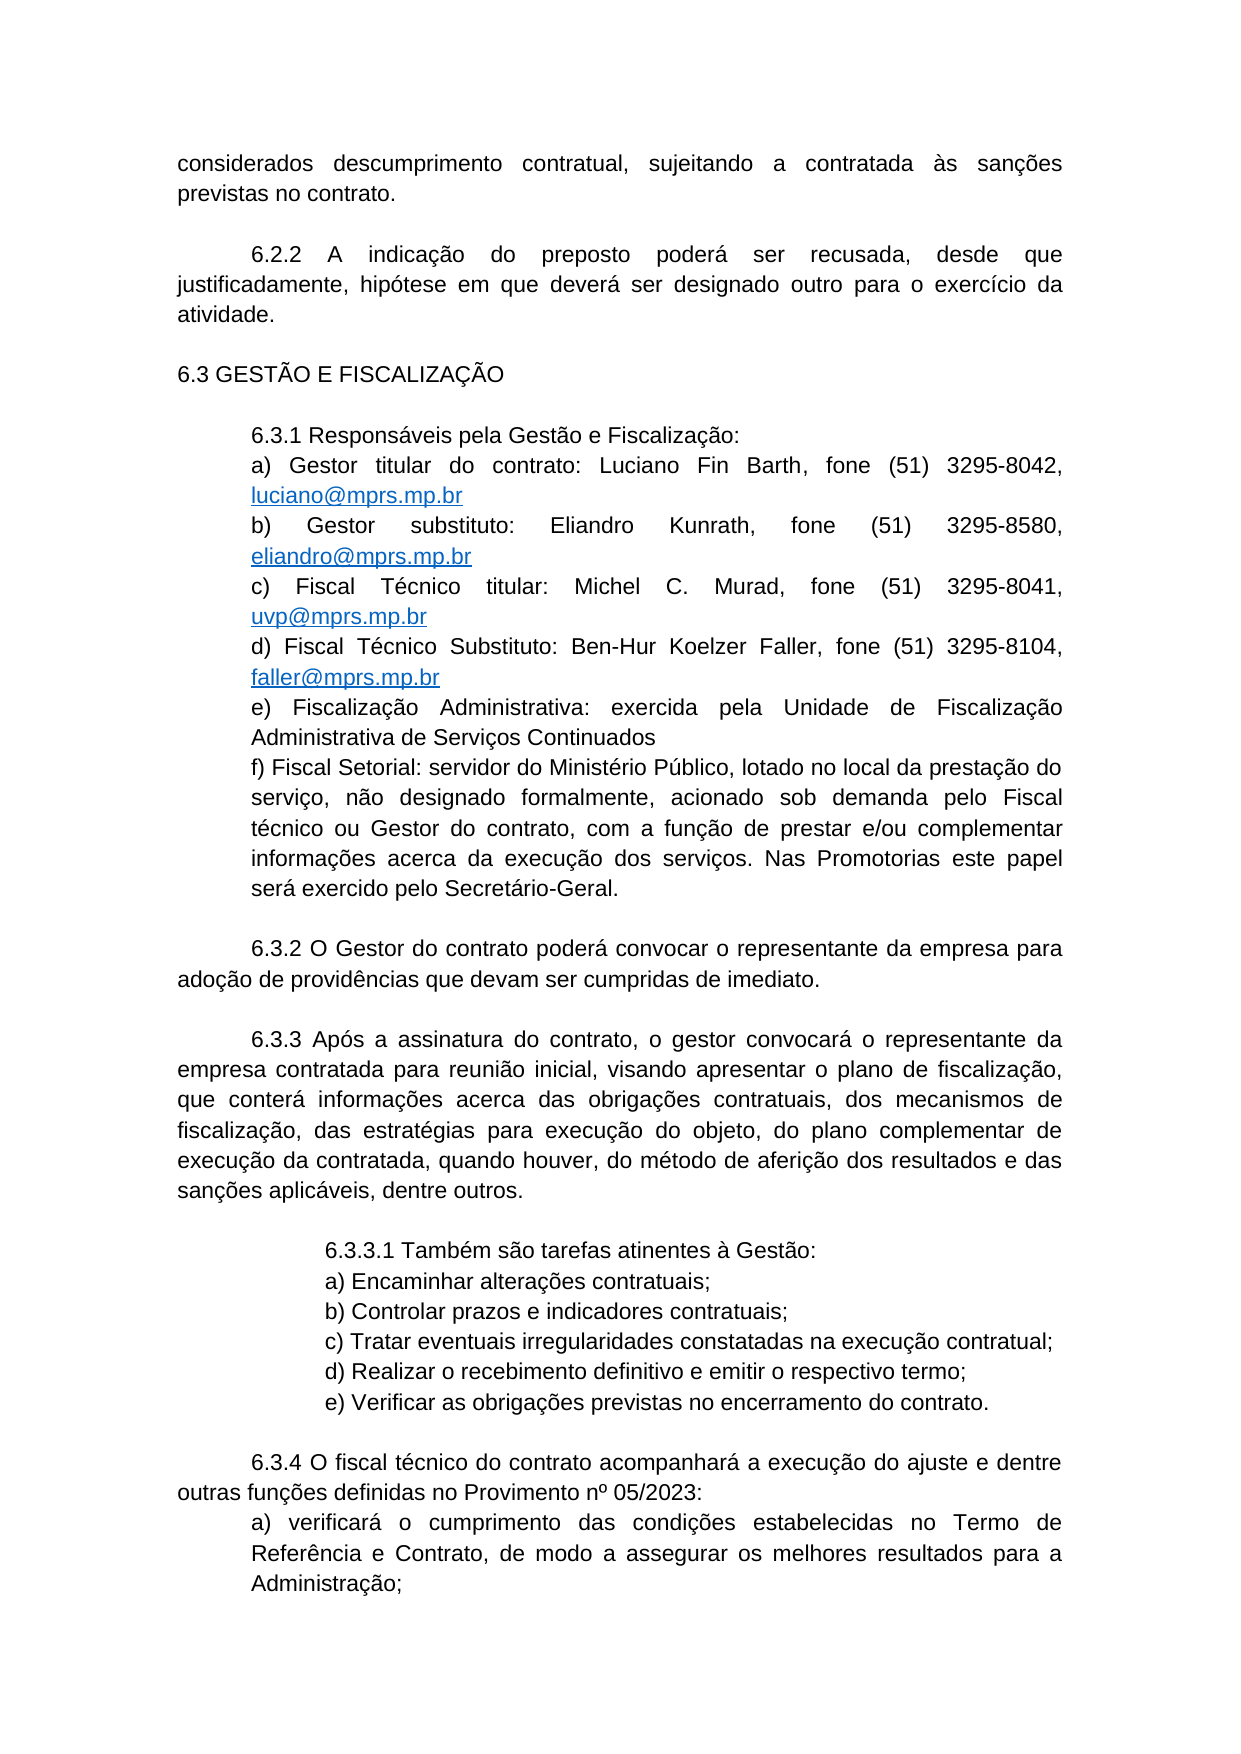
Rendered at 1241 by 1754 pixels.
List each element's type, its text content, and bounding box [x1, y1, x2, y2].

text c) Tratar eventuais irregularidades constatadas na execução contratual; [324, 1328, 1063, 1354]
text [177, 150, 1063, 207]
text 6.3.2 O Gestor do contrato poderá convocar o representante da empresa para adoção de providências que devam ser cumpridas de imediato. [177, 935, 1063, 992]
text e) Verificar as obrigações previstas no encerramento do contrato. [324, 1388, 1063, 1415]
text 6.3.1 Responsáveis pela Gestão e Fiscalização: [177, 422, 1063, 448]
text b) Controlar prazos e indicadores contratuais; [324, 1298, 1063, 1324]
text 6.3.3 Após a assinatura do contrato, o gestor convocará o representante da empresa contratada para reunião inicial, visando apresentar o plano de fiscalização, que conterá informações acerca das obrigações contratuais, dos mecanismos de fiscalização, das estratégias para execução do objeto, do plano complementar de execução da contratada, quando houver, do método de aferição dos resultados e das sanções aplicáveis, dentre outros. [177, 1026, 1063, 1203]
text b) Gestor substituto: Eliandro Kunrath, fone (51) 3295-8580, eliandro@mprs.mp.br [251, 512, 1063, 569]
text f) Fiscal Setorial: servidor do Ministério Público, lotado no local da prestação do serviço, não designado formalmente, acionado sob demanda pelo Fiscal técnico ou Gestor do contrato, com a função de prestar e/ou complementar informações acerca da execução dos serviços. Nas Promotorias este papel será exercido pelo Secretário-Geral. [251, 754, 1063, 901]
text 6.3 GESTÃO E FISCALIZAÇÃO [177, 361, 1063, 388]
text a) Gestor titular do contrato: Luciano Fin Barth, fone (51) 3295-8042, luciano@mprs.mp.br [251, 452, 1063, 509]
text e) Fiscalização Administrativa: exercida pela Unidade de Fiscalização Administrativa de Serviços Continuados [251, 694, 1063, 750]
text c) Fiscal Técnico titular: Michel C. Murad, fone (51) 3295-8041, uvp@mprs.mp.br [251, 573, 1063, 629]
text d) Realizar o recebimento definitivo e emitir o respectivo termo; [324, 1358, 1063, 1385]
text a) verificará o cumprimento das condições estabelecidas no Termo de Referência e Contrato, de modo a assegurar os melhores resultados para a Administração; [251, 1509, 1063, 1596]
text 6.3.4 O fiscal técnico do contrato acompanhará a execução do ajuste e dentre outras funções definidas no Provimento nº 05/2023: [177, 1449, 1063, 1506]
text d) Fiscal Técnico Substituto: Ben-Hur Koelzer Faller, fone (51) 3295-8104, faller@mprs.mp.br [251, 633, 1063, 690]
text a) Encaminhar alterações contratuais; [324, 1268, 1063, 1294]
text 6.2.2 A indicação do preposto poderá ser recusada, desde que justificadamente, hipótese em que deverá ser designado outro para o exercício da atividade. [177, 241, 1063, 327]
text 6.3.3.1 Também são tarefas atinentes à Gestão: [177, 1237, 1063, 1264]
